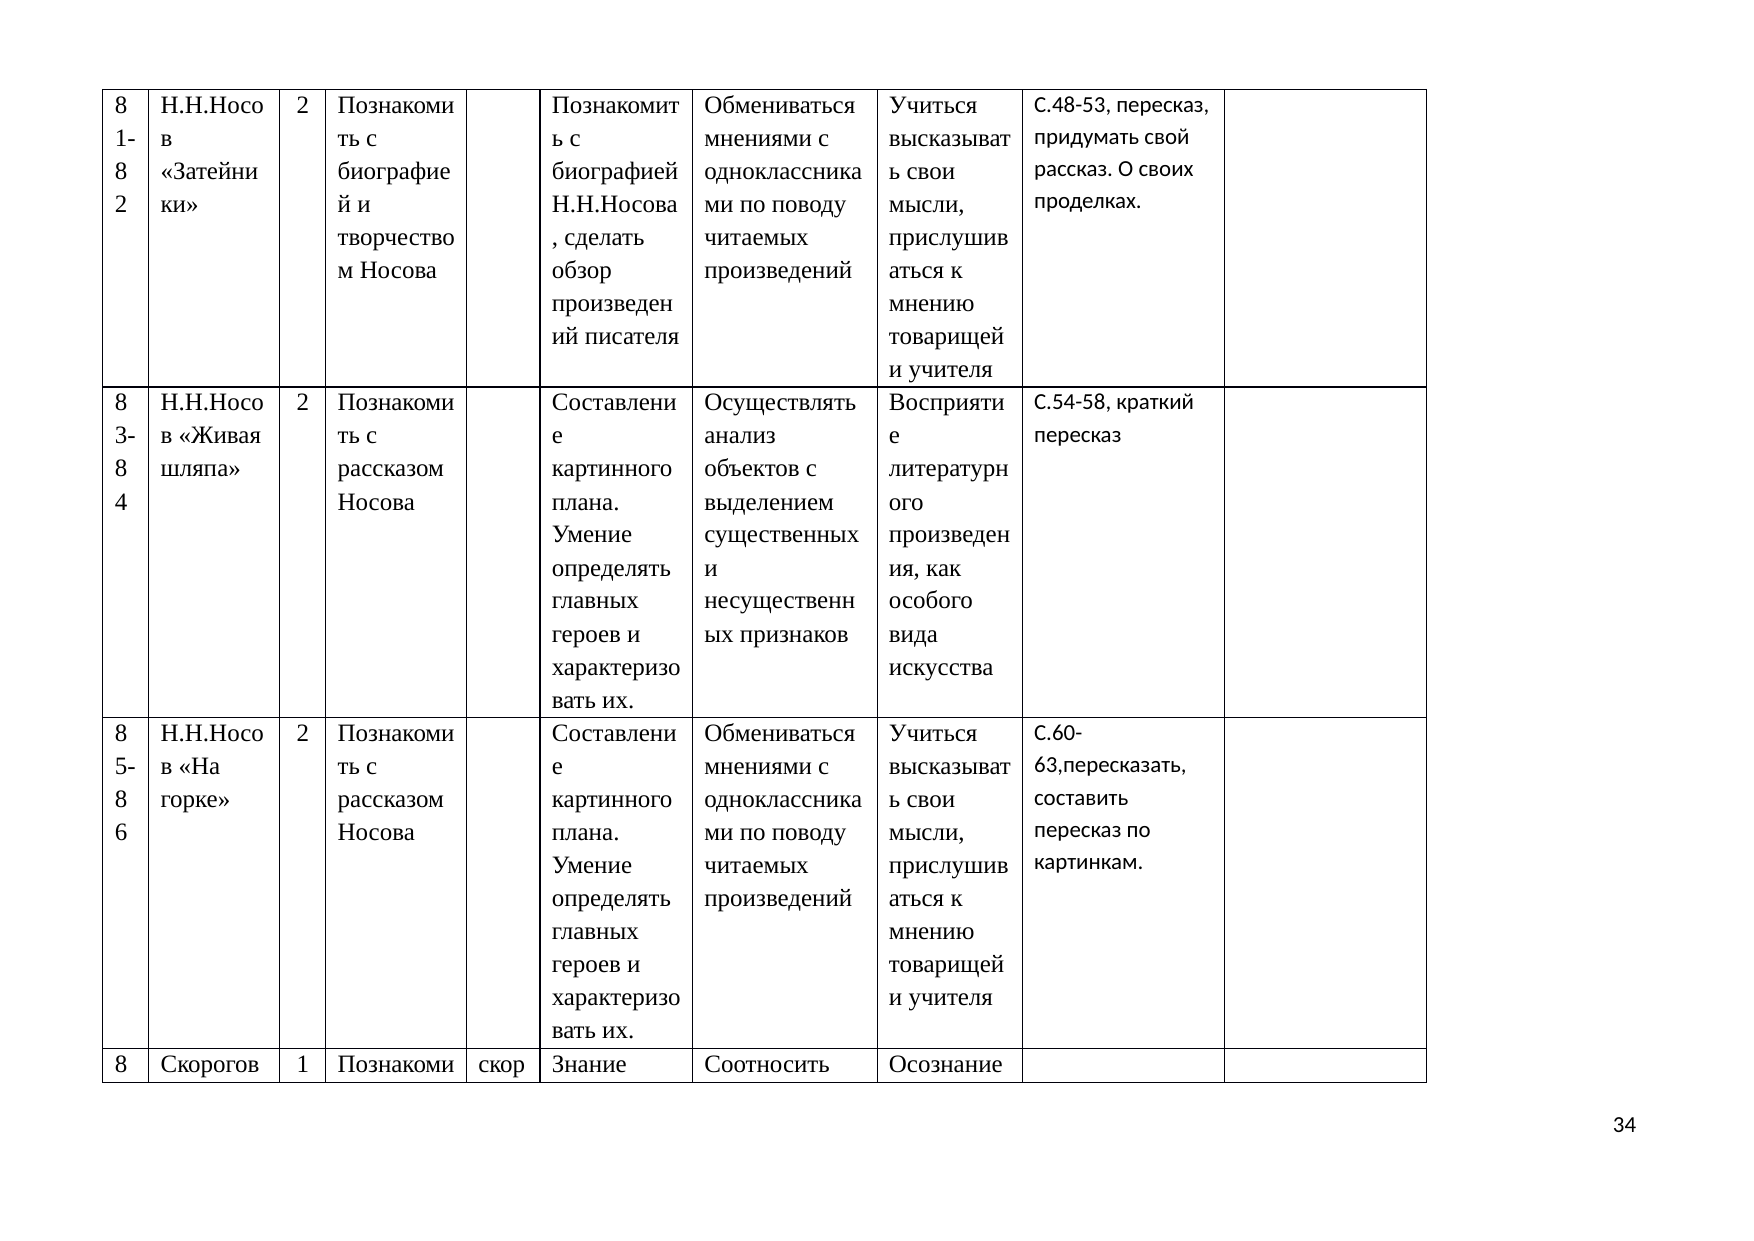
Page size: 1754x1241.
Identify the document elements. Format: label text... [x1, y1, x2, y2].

table_cell Обмениваться мнениями с одноклассниками по поводу читаемых произведений [693, 90, 877, 386]
table_cell Скороговорки. [149, 1049, 279, 1082]
table_cell Познакомить с рассказом Носова [326, 388, 466, 717]
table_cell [541, 1049, 692, 1082]
table_cell Обмениваться мнениями с одноклассниками по поводу читаемых произведений [693, 718, 877, 1048]
table_cell [467, 388, 539, 717]
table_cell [326, 1049, 466, 1082]
table_cell Восприятие литературного произведения, как особого вида искусства [878, 388, 1022, 717]
table_cell [1225, 90, 1426, 386]
table_cell Составление картинного плана. Умение определять главных героев и характеризовать их. [541, 388, 692, 717]
table_cell С.60-63,пересказать, составить пересказ по картинкам. [1023, 718, 1224, 1048]
table_cell Познакомить с биографией и творчеством Носова [326, 90, 466, 386]
table_cell [1225, 1049, 1426, 1082]
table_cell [878, 1049, 1022, 1082]
table_cell [467, 718, 539, 1048]
table_cell 2 [280, 90, 325, 386]
table_cell Учиться высказывать свои мысли, прислушиваться к мнению товарищей и учителя [878, 718, 1022, 1048]
table_cell Осуществлять анализ объектов с выделением существенных и несущественных признаков [693, 388, 877, 717]
table_cell С.48-53, пересказ, придумать свой рассказ. О своих проделках. [1023, 90, 1224, 386]
table_cell Познакомить с рассказом Носова [326, 718, 466, 1048]
table_cell Н.Н.Носов «На горке» [149, 718, 279, 1048]
table_cell [467, 90, 539, 386]
table_cell Н.Н.Носов «Затейники» [149, 90, 279, 386]
table_cell скороговорки [467, 1049, 539, 1082]
table_cell [1225, 718, 1426, 1048]
table_cell 85-86 [103, 718, 148, 1048]
table_cell 83-84 [103, 388, 148, 717]
table_cell 1 [280, 1049, 325, 1082]
table_cell 81-82 [103, 90, 148, 386]
table_cell [1225, 388, 1426, 717]
table_cell [1023, 1049, 1224, 1082]
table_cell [693, 1049, 877, 1082]
table_cell С.54-58, краткий пересказ [1023, 388, 1224, 717]
table_cell Познакомить с биографией Н.Н.Носова, сделать обзор произведений писателя [541, 90, 692, 386]
table_cell Н.Н.Носов «Живая шляпа» [149, 388, 279, 717]
table_cell Составление картинного плана. Умение определять главных героев и характеризовать их. [541, 718, 692, 1048]
table_cell Учиться высказывать свои мысли, прислушиваться к мнению товарищей и учителя [878, 90, 1022, 386]
table_cell 2 [280, 388, 325, 717]
table_cell 2 [280, 718, 325, 1048]
table_cell 87 [103, 1049, 148, 1082]
